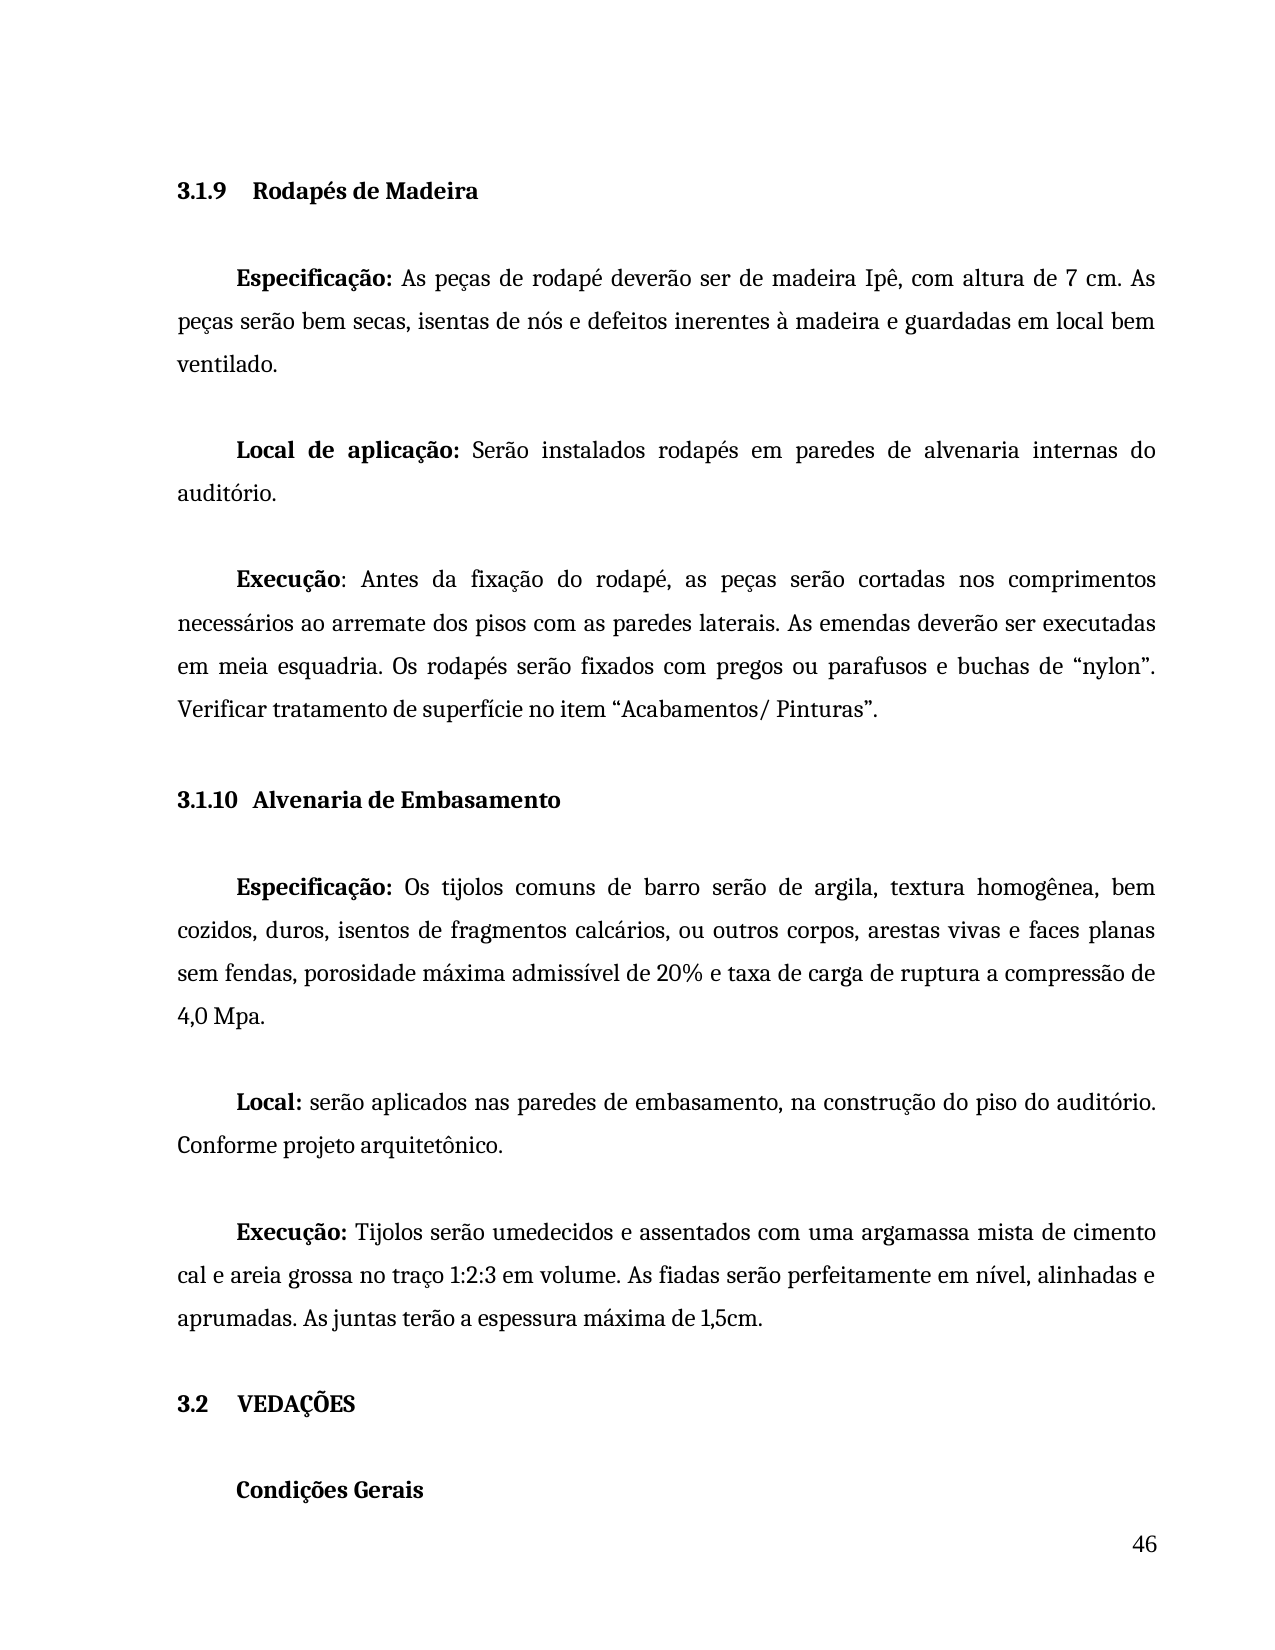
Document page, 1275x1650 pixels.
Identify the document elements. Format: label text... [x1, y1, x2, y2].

text Local de aplicação: Serão instalados rodapés em paredes de alvenaria internas do auditório. [177, 436, 1157, 508]
text Especificação: As peças de rodapé deverão ser de madeira Ipê, com altura de 7 cm. As peças serão bem secas, isentas de nós e defeitos inerentes à madeira e guardadas em local bem ventilado. [177, 263, 1157, 378]
text Execução: Tijolos serão umedecidos e assentados com uma argamassa mista de cimento cal e areia grossa no traço 1:2:3 em volume. As fiadas serão perfeitamente em nível, alinhadas e aprumadas. As juntas terão a espessura máxima de 1,5cm. [177, 1217, 1157, 1332]
subtitle Alvenaria de Embasamento [177, 786, 1157, 815]
subtitle VEDAÇÕES [177, 1390, 1157, 1419]
text Local: serão aplicados nas paredes de embasamento, na construção do piso do auditório. Conforme projeto arquitetônico. [177, 1088, 1157, 1160]
text Condições Gerais [177, 1476, 1157, 1505]
subtitle Rodapés de Madeira [177, 177, 1157, 206]
text Execução: Antes da fixação do rodapé, as peças serão cortadas nos comprimentos necessários ao arremate dos pisos com as paredes laterais. As emendas deverão ser executadas em meia esquadria. Os rodapés serão fixados com pregos ou parafusos e buchas de “nylon”. Verificar tratamento de superfície no item “Acabamentos/ Pinturas”. [177, 565, 1157, 723]
text Especificação: Os tijolos comuns de barro serão de argila, textura homogênea, bem cozidos, duros, isentos de fragmentos calcários, ou outros corpos, arestas vivas e faces planas sem fendas, porosidade máxima admissível de 20% e taxa de carga de ruptura a compressão de 4,0 Mpa. [177, 872, 1157, 1031]
